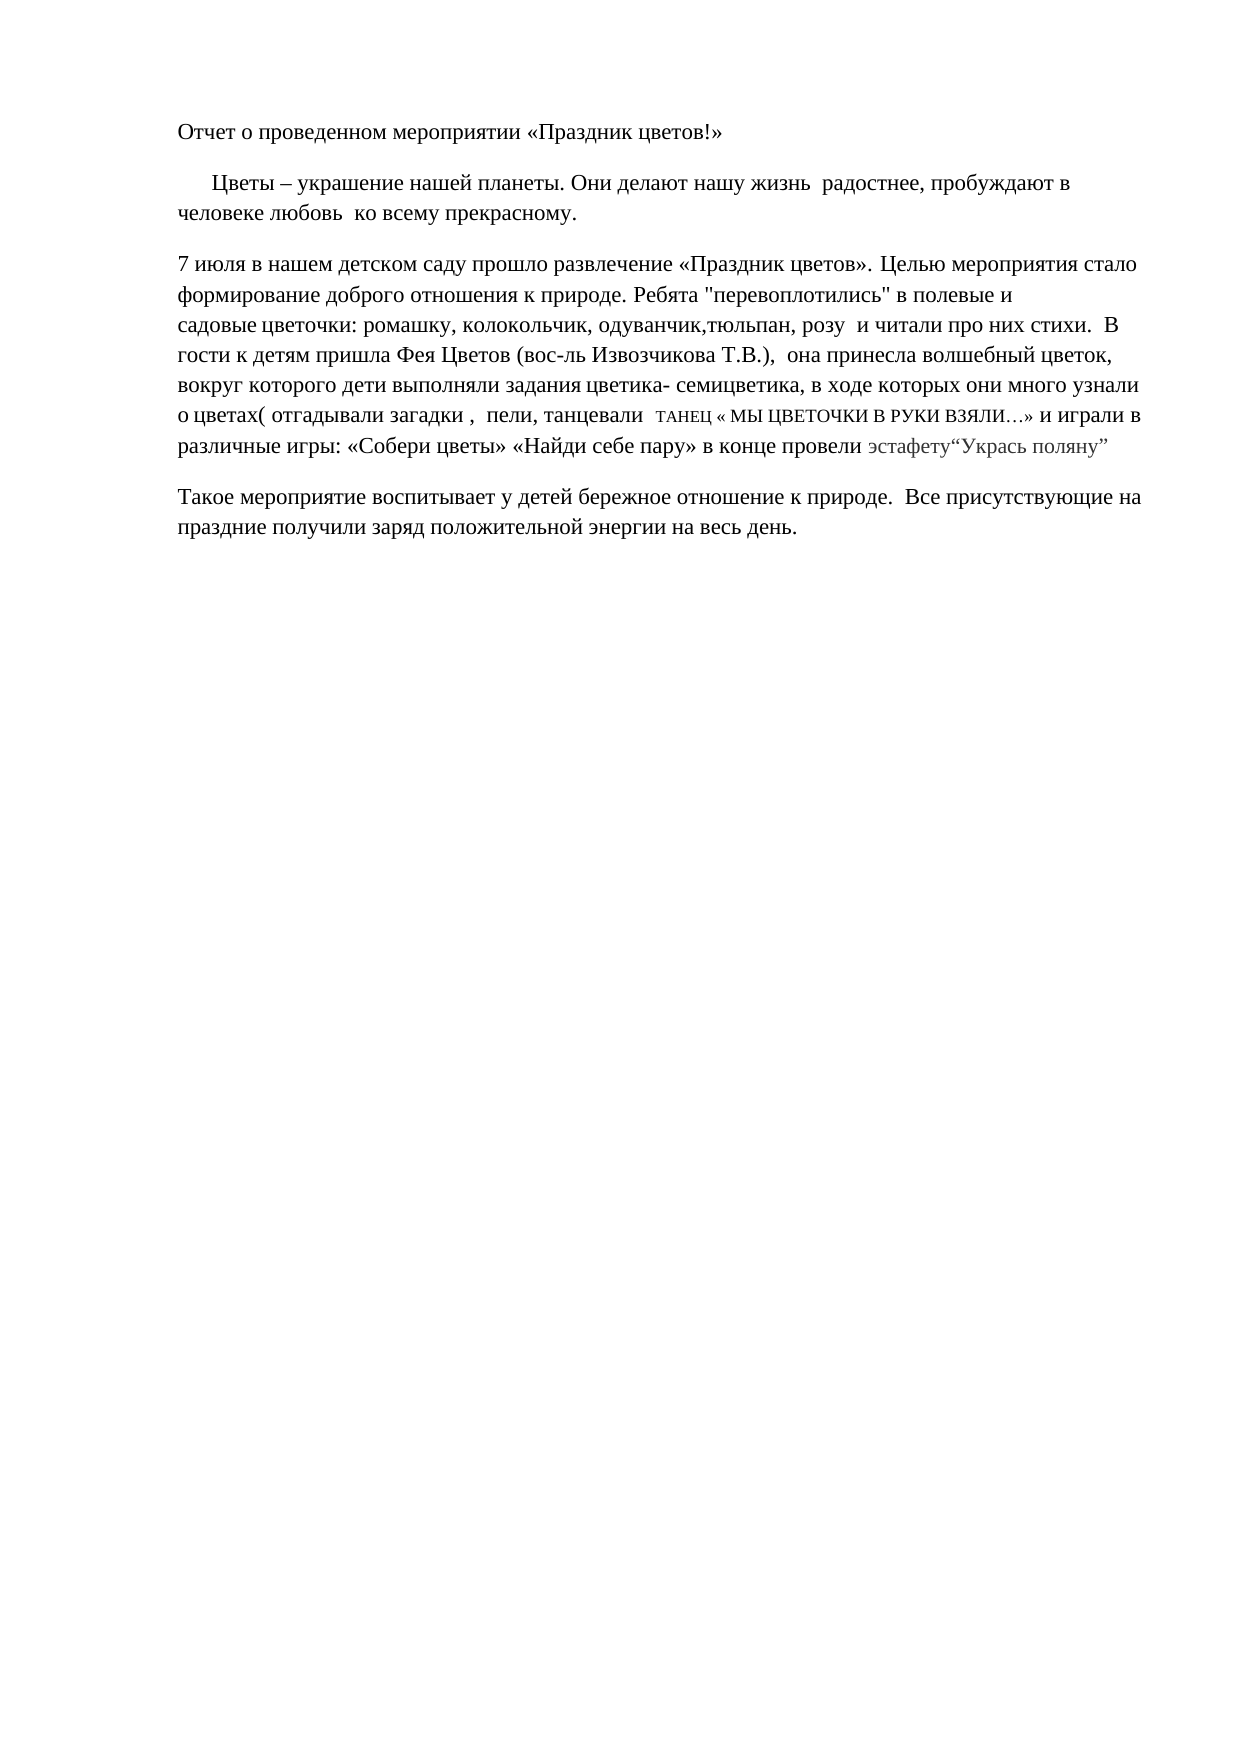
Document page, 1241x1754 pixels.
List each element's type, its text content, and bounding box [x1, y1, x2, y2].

text Цветы – украшение нашей планеты. Они делают нашу жизнь радостнее, пробуждают в человеке любовь ко всему прекрасному. [177, 169, 1152, 226]
text 7 июля в нашем детском саду прошло развлечение «Праздник цветов». Целью мероприятия стало формирование доброго отношения к природе. Ребята "перевоплотились" в полевые и садовые цветочки: ромашку, колокольчик, одуванчик,тюльпан, розу и читали про них стихи. В гости к детям пришла Фея Цветов (вос-ль Извозчикова Т.В.), она принесла волшебный цветок, вокруг которого дети выполняли задания цветика- семицветика, в ходе которых они много узнали о цветах( отгадывали загадки , пели, танцевали ТАНЕЦ « МЫ ЦВЕТОЧКИ В РУКИ ВЗЯЛИ…» и играли в различные игры: «Собери цветы» «Найди себе пару» в конце провели эстафету“Укрась поляну” [177, 250, 1152, 458]
text Отчет о проведенном мероприятии «Праздник цветов!» [177, 118, 1152, 144]
text Такое мероприятие воспитывает у детей бережное отношение к природе. Все присутствующие на праздние получили заряд положительной энергии на весь день. [177, 483, 1152, 539]
